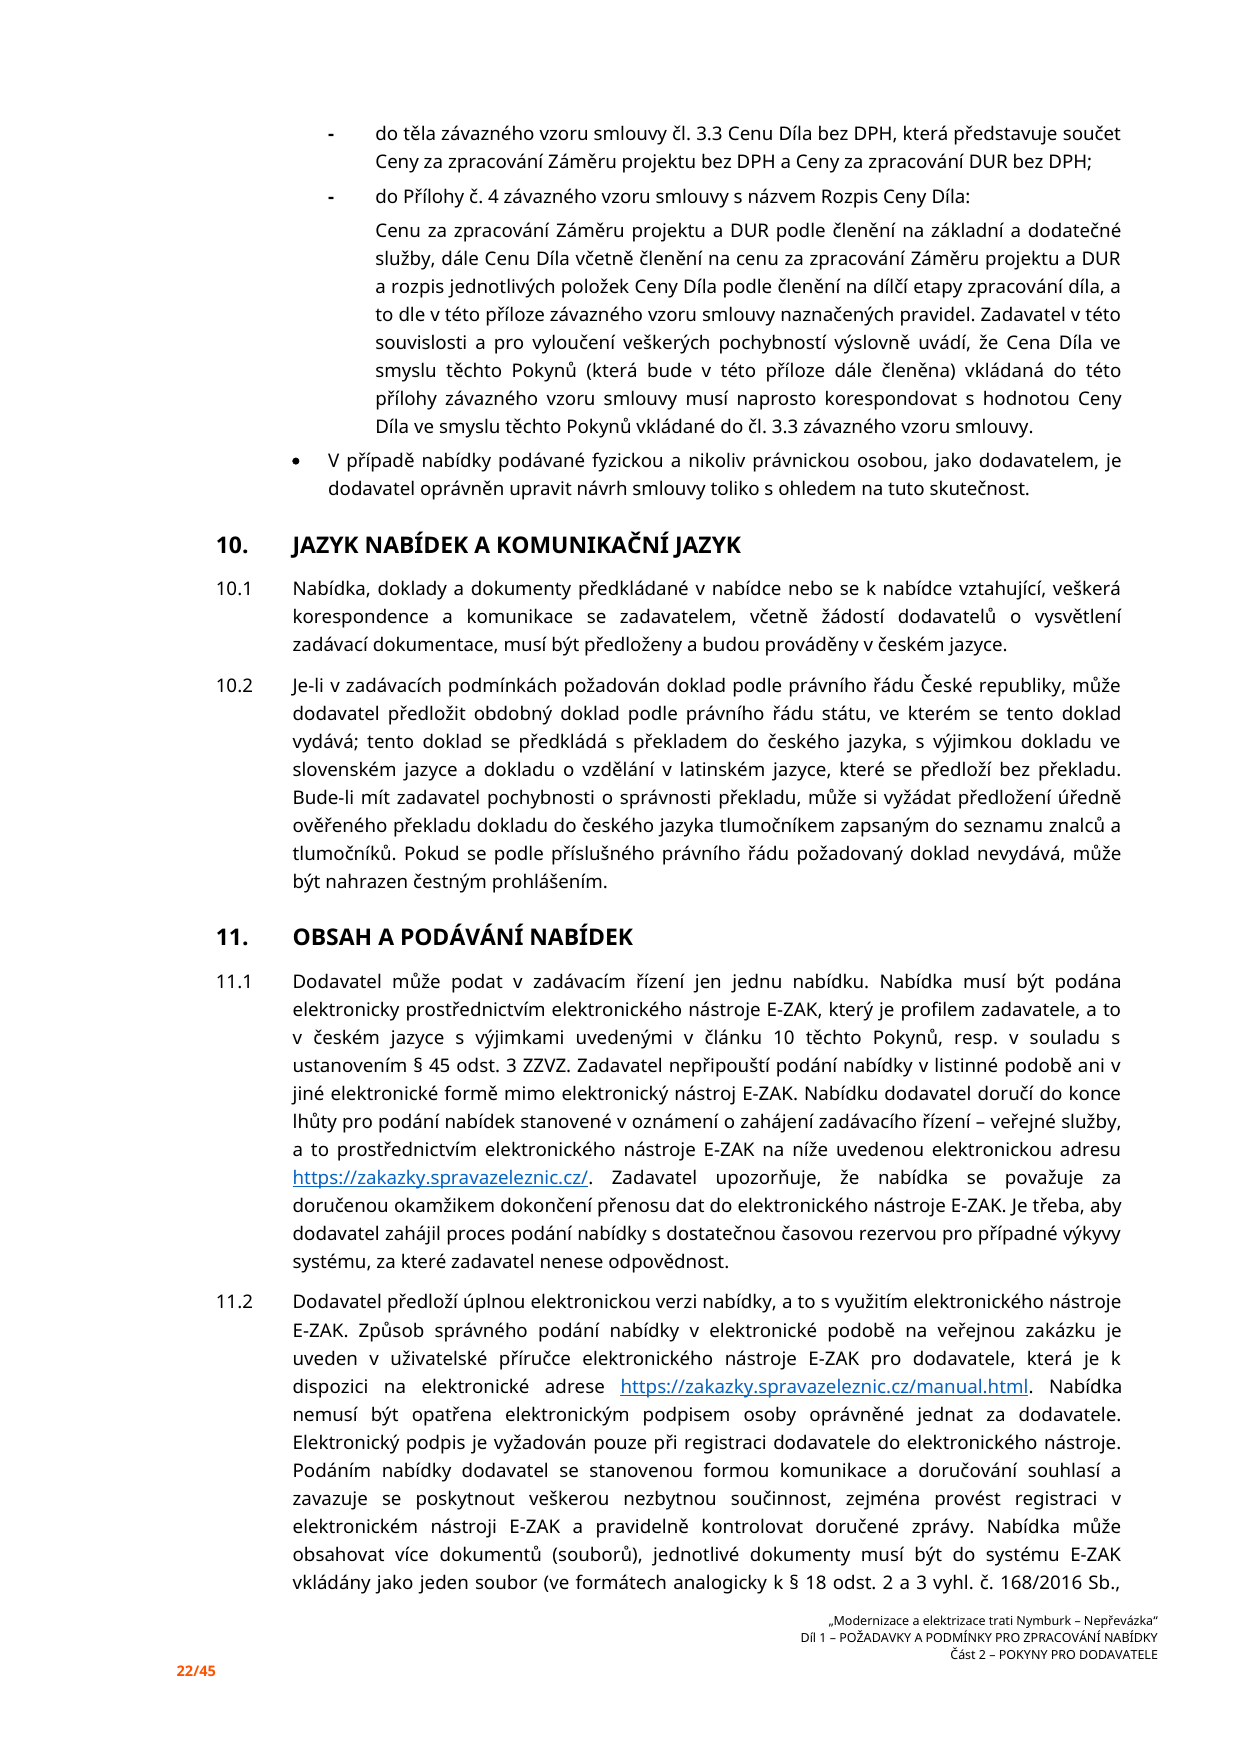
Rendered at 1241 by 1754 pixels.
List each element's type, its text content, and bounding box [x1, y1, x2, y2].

text do těla závazného vzoru smlouvy čl. 3.3 Cenu Díla bez DPH, která představuje součet Ceny za zpracování Záměru projektu bez DPH a Ceny za zpracování DUR bez DPH; [328, 121, 1122, 174]
text Nabídka, doklady a dokumenty předkládané v nabídce nebo se k nabídce vztahující, veškerá korespondence a komunikace se zadavatelem, včetně žádostí dodavatelů o vysvětlení zadávací dokumentace, musí být předloženy a budou prováděny v českém jazyce. [216, 576, 1122, 657]
list Cenu za zpracování Záměru projektu a DUR podle členění na základní a dodatečné služby, dále Cenu Díla včetně členění na cenu za zpracování Záměru projektu a DUR a rozpis jednotlivých položek Ceny Díla podle členění na dílčí etapy zpracování díla, a to dle v této příloze závazného vzoru smlouvy naznačených pravidel. Zadavatel v této souvislosti a pro vyloučení veškerých pochybností výslovně uvádí, že Cena Díla ve smyslu těchto Pokynů (která bude v této příloze dále členěna) vkládaná do této přílohy závazného vzoru smlouvy musí naprosto korespondovat s hodnotou Ceny Díla ve smyslu těchto Pokynů vkládané do čl. 3.3 závazného vzoru smlouvy. [375, 217, 1122, 439]
text Dodavatel může podat v zadávacím řízení jen jednu nabídku. Nabídka musí být podána elektronicky prostřednictvím elektronického nástroje E-ZAK, který je profilem zadavatele, a to v českém jazyce s výjimkami uvedenými v článku 10 těchto Pokynů, resp. v souladu s ustanovením § 45 odst. 3 ZZVZ. Zadavatel nepřipouští podání nabídky v listinné podobě ani v jiné elektronické formě mimo elektronický nástroj E-ZAK. Nabídku dodavatel doručí do konce lhůty pro podání nabídek stanovené v oznámení o zahájení zadávacího řízení – veřejné služby, a to prostřednictvím elektronického nástroje E-ZAK na níže uvedenou elektronickou adresu https://zakazky.spravazeleznic.cz/. Zadavatel upozorňuje, že nabídka se považuje za doručenou okamžikem dokončení přenosu dat do elektronického nástroje E-ZAK. Je třeba, aby dodavatel zahájil proces podání nabídky s dostatečnou časovou rezervou pro případné výkyvy systému, za které zadavatel nenese odpovědnost. [216, 968, 1122, 1274]
text OBSAH a PODÁVÁNÍ NABÍDEK [216, 921, 1122, 952]
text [216, 1289, 1122, 1594]
text V případě nabídky podávané fyzickou a nikoliv právnickou osobou, jako dodavatelem, je dodavatel oprávněn upravit návrh smlouvy toliko s ohledem na tuto skutečnost. [292, 448, 1122, 501]
text JAZYK NABÍDEK A KOMUNIKAČNÍ JAZYK [216, 529, 1122, 560]
text Je-li v zadávacích podmínkách požadován doklad podle právního řádu České republiky, může dodavatel předložit obdobný doklad podle právního řádu státu, ve kterém se tento doklad vydává; tento doklad se předkládá s překladem do českého jazyka, s výjimkou dokladu ve slovenském jazyce a dokladu o vzdělání v latinském jazyce, které se předloží bez překladu. Bude-li mít zadavatel pochybnosti o správnosti překladu, může si vyžádat předložení úředně ověřeného překladu dokladu do českého jazyka tlumočníkem zapsaným do seznamu znalců a tlumočníků. Pokud se podle příslušného právního řádu požadovaný doklad nevydává, může být nahrazen čestným prohlášením. [216, 672, 1122, 894]
text do Přílohy č. 4 závazného vzoru smlouvy s názvem Rozpis Ceny Díla: [328, 183, 1122, 208]
